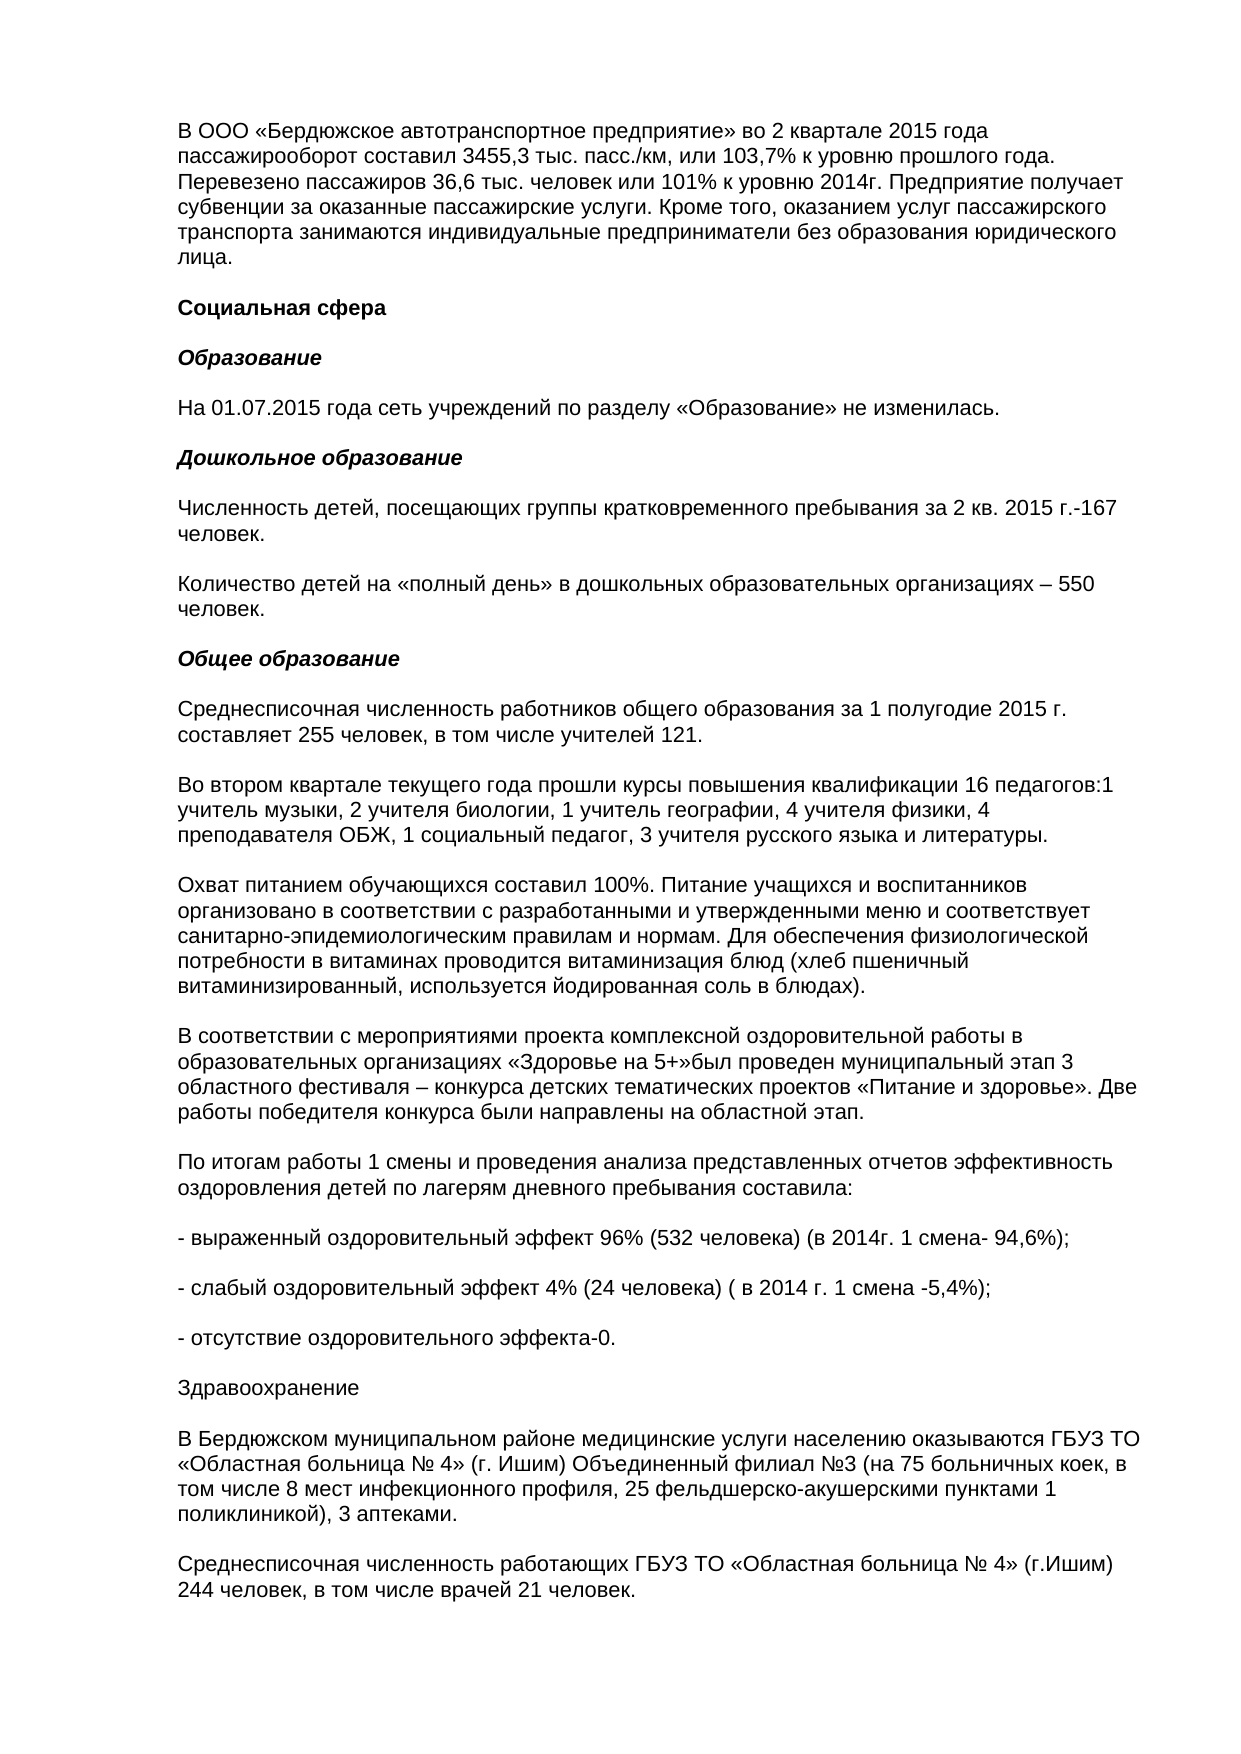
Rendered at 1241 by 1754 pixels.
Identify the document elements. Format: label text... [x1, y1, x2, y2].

text - отсутствие оздоровительного эффекта-0. [177, 1325, 1152, 1350]
text Общее образование [177, 646, 1152, 671]
text - выраженный оздоровительный эффект 96% (532 человека) (в 2014г. 1 смена- 94,6%); [177, 1224, 1152, 1250]
text - слабый оздоровительный эффект 4% (24 человека) ( в 2014 г. 1 смена -5,4%); [177, 1275, 1152, 1300]
text Количество детей на «полный день» в дошкольных образовательных организациях – 550 человек. [177, 571, 1152, 621]
text В Бердюжском муниципальном районе медицинские услуги населению оказываются ГБУЗ ТО «Областная больница № 4» (г. Ишим) Объединенный филиал №3 (на 75 больничных коек, в том числе 8 мест инфекционного профиля, 25 фельдшерско-акушерскими пунктами 1 поликлиникой), 3 аптеками. [177, 1425, 1152, 1526]
text На 01.07.2015 года сеть учреждений по разделу «Образование» не изменилась. [177, 395, 1152, 420]
text Охват питанием обучающихся составил 100%. Питание учащихся и воспитанников организовано в соответствии с разработанными и утвержденными меню и соответствует санитарно-эпидемиологическим правилам и нормам. Для обеспечения физиологической потребности в витаминах проводится витаминизация блюд (хлеб пшеничный витаминизированный, используется йодированная соль в блюдах). [177, 872, 1152, 998]
text Социальная сфера [177, 294, 1152, 319]
text Численность детей, посещающих группы кратковременного пребывания за 2 кв. 2015 г.-167 человек. [177, 495, 1152, 546]
text Во втором квартале текущего года прошли курсы повышения квалификации 16 педагогов:1 учитель музыки, 2 учителя биологии, 1 учитель географии, 4 учителя физики, 4 преподавателя ОБЖ, 1 социальный педагог, 3 учителя русского языка и литературы. [177, 772, 1152, 847]
text Дошкольное образование [177, 445, 1152, 470]
text Среднесписочная численность работающих ГБУЗ ТО «Областная больница № 4» (г.Ишим) 244 человек, в том числе врачей 21 человек. [177, 1551, 1152, 1602]
text По итогам работы 1 смены и проведения анализа представленных отчетов эффективность оздоровления детей по лагерям дневного пребывания составила: [177, 1149, 1152, 1199]
text В ООО «Бердюжское автотранспортное предприятие» во 2 квартале 2015 года пассажирооборот составил 3455,3 тыс. пасс./км, или 103,7% к уровню прошлого года. Перевезено пассажиров 36,6 тыс. человек или 101% к уровню 2014г. Предприятие получает субвенции за оказанные пассажирские услуги. Кроме того, оказанием услуг пассажирского транспорта занимаются индивидуальные предприниматели без образования юридического лица. [177, 118, 1152, 269]
text Здравоохранение [177, 1375, 1152, 1400]
text В соответствии с мероприятиями проекта комплексной оздоровительной работы в образовательных организациях «Здоровье на 5+»был проведен муниципальный этап 3 областного фестиваля – конкурса детских тематических проектов «Питание и здоровье». Две работы победителя конкурса были направлены на областной этап. [177, 1023, 1152, 1124]
text Образование [177, 344, 1152, 370]
text Среднесписочная численность работников общего образования за 1 полугодие 2015 г. составляет 255 человек, в том числе учителей 121. [177, 696, 1152, 747]
